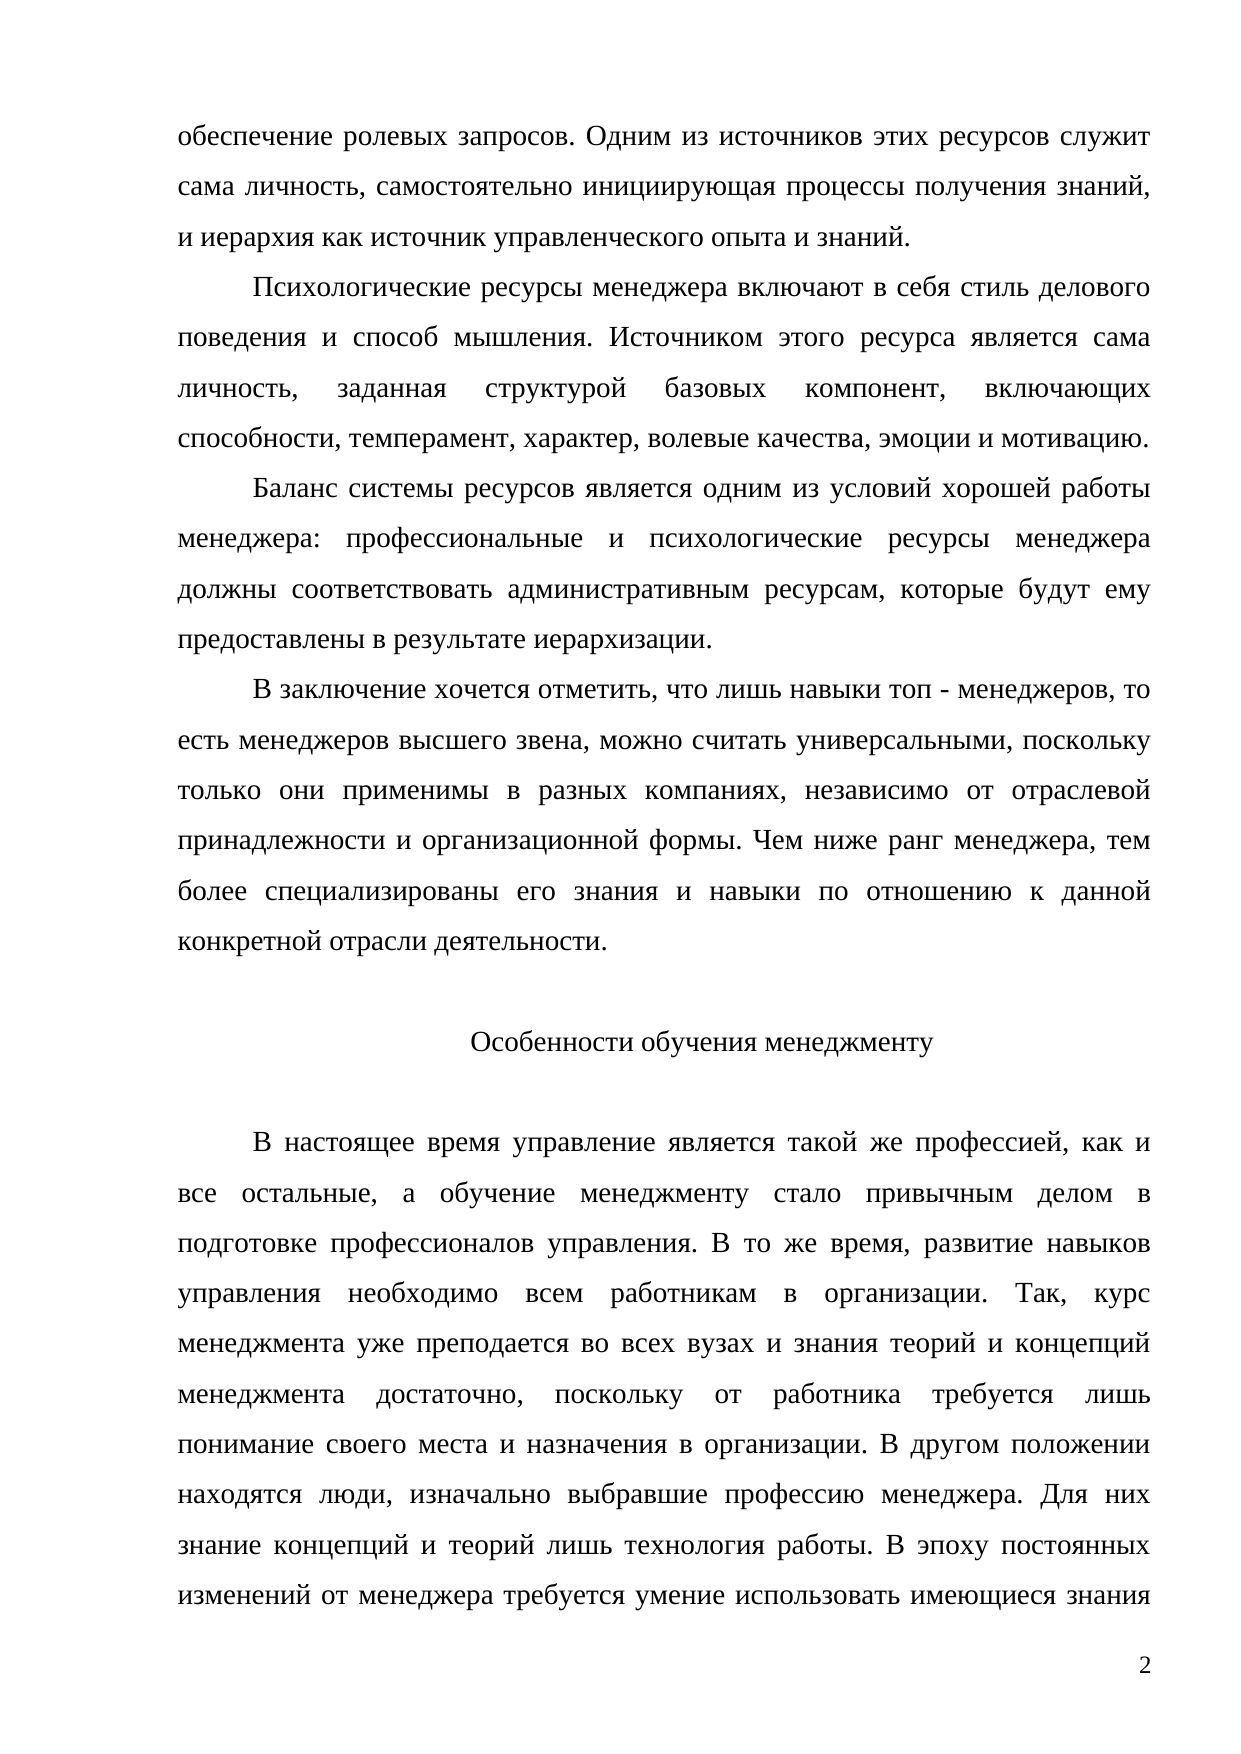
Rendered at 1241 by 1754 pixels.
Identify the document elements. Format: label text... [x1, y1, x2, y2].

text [177, 118, 1152, 252]
text В заключение хочется отметить, что лишь навыки топ - менеджеров, то есть менеджеров высшего звена, можно считать универсальными, поскольку только они применимы в разных компаниях, независимо от отраслевой принадлежности и организационной формы. Чем ниже ранг менеджера, тем более специализированы его знания и навыки по отношению к данной конкретной отрасли деятельности. [177, 672, 1152, 957]
text Баланс системы ресурсов является одним из условий хорошей работы менеджера: профессиональные и психологические ресурсы менеджера должны соответствовать административным ресурсам, которые будут ему предоставлены в результате иерархизации. [177, 470, 1152, 655]
text Особенности обучения менеджменту [177, 1024, 1152, 1057]
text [177, 1124, 1152, 1611]
text Психологические ресурсы менеджера включают в себя стиль делового поведения и способ мышления. Источником этого ресурса является сама личность, заданная структурой базовых компонент, включающих способности, темперамент, характер, волевые качества, эмоции и мотивацию. [177, 269, 1152, 453]
